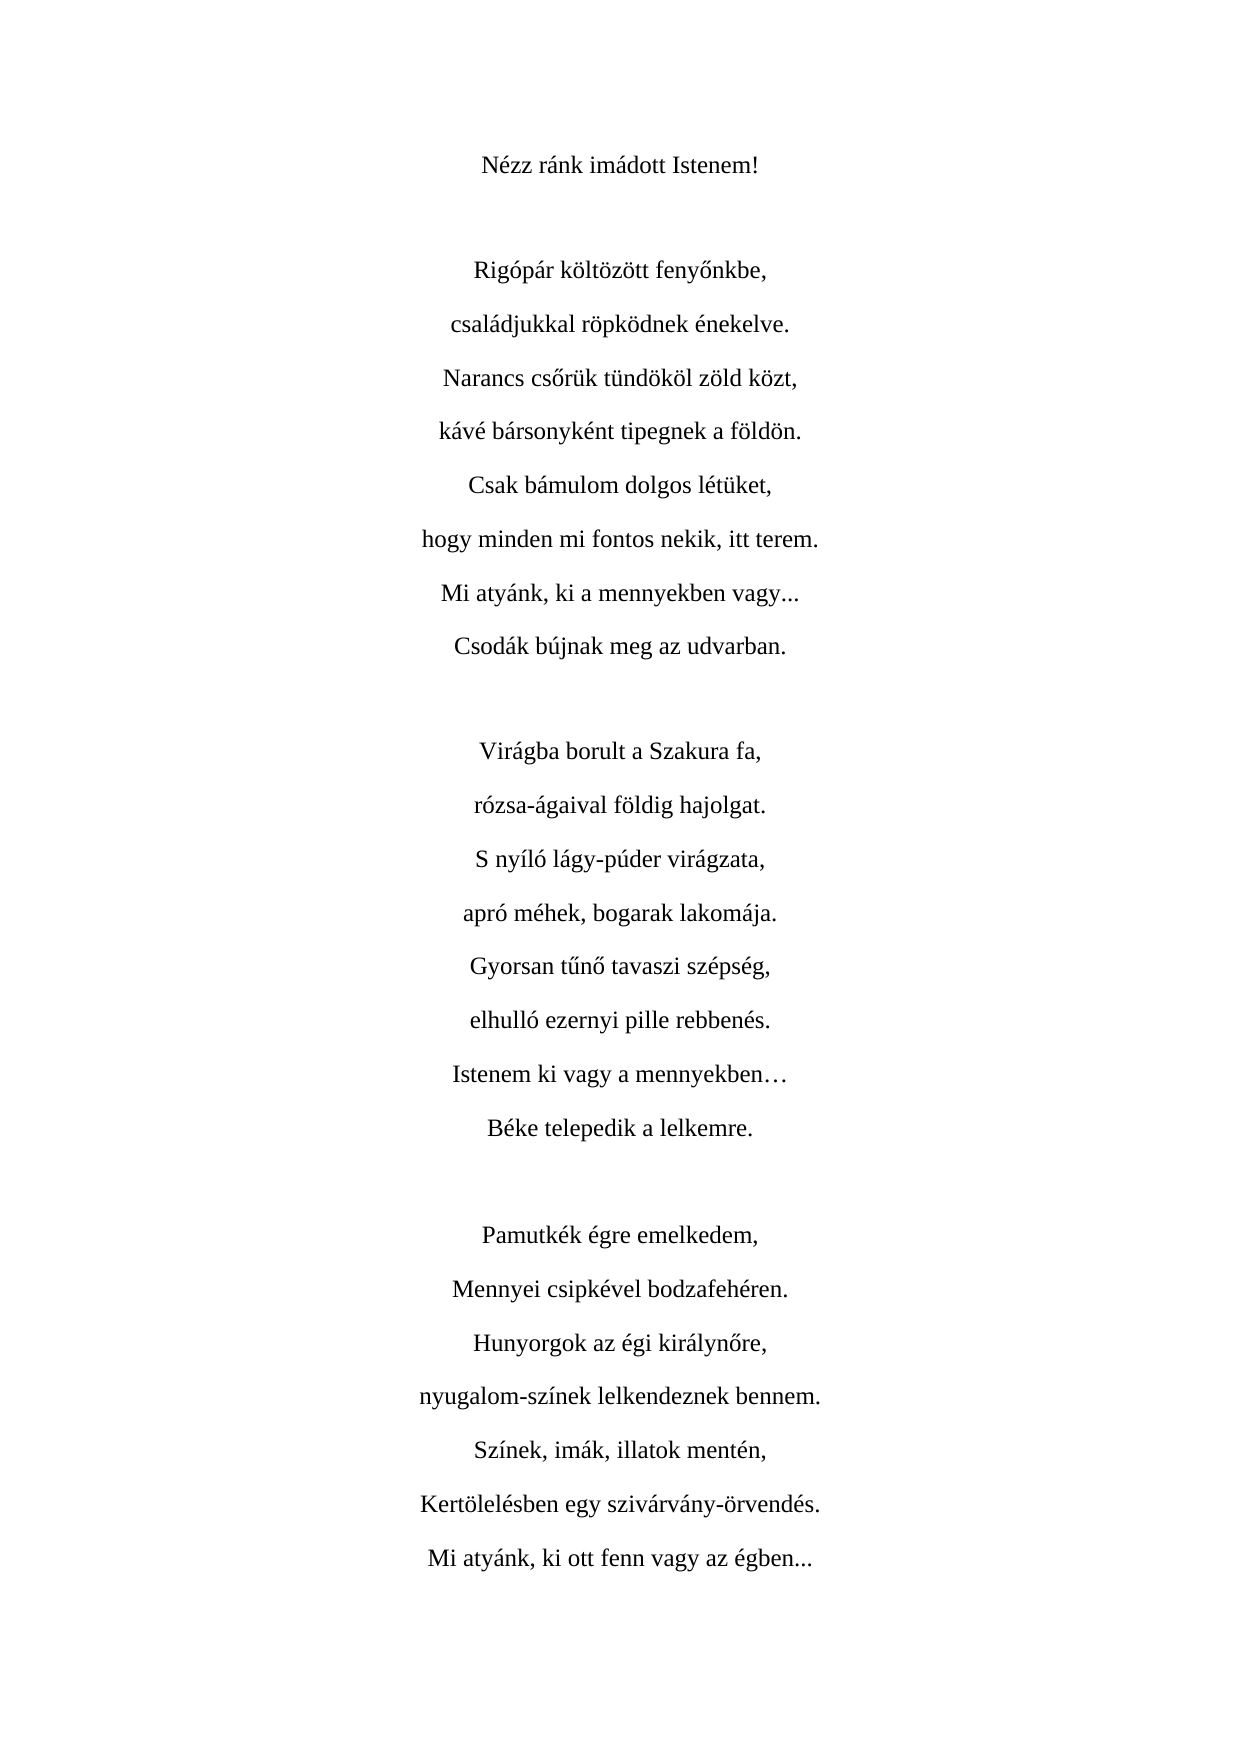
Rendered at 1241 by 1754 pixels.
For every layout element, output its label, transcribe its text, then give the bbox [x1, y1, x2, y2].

text kávé bársonyként tipegnek a földön. [150, 416, 1090, 445]
text Nézz ránk imádott Istenem! [150, 150, 1090, 179]
text S nyíló lágy-púder virágzata, [150, 844, 1090, 873]
text hogy minden mi fontos nekik, itt terem. [150, 524, 1090, 553]
text Pamutkék égre emelkedem, [150, 1220, 1090, 1249]
text Béke telepedik a lelkemre. [150, 1113, 1090, 1141]
text Csodák bújnak meg az udvarban. [150, 631, 1090, 660]
text nyugalom-színek lelkendeznek bennem. [150, 1381, 1090, 1410]
text Csak bámulom dolgos létüket, [150, 470, 1090, 499]
text apró méhek, bogarak lakomája. [150, 898, 1090, 926]
text Kertölelésben egy szivárvány-örvendés. [150, 1489, 1090, 1518]
text Gyorsan tűnő tavaszi szépség, [150, 951, 1090, 980]
text Narancs csőrük tündököl zöld közt, [150, 363, 1090, 391]
text rózsa-ágaival földig hajolgat. [150, 790, 1090, 819]
text családjukkal röpködnek énekelve. [150, 309, 1090, 338]
text Mennyei csipkével bodzafehéren. [150, 1274, 1090, 1303]
text Színek, imák, illatok mentén, [150, 1435, 1090, 1464]
text Rigópár költözött fenyőnkbe, [150, 255, 1090, 284]
text elhulló ezernyi pille rebbenés. [150, 1005, 1090, 1034]
text Mi atyánk, ki ott fenn vagy az égben... [150, 1543, 1090, 1571]
text Mi atyánk, ki a mennyekben vagy... [150, 578, 1090, 606]
text Istenem ki vagy a mennyekben… [150, 1059, 1090, 1088]
text Hunyorgok az égi királynőre, [150, 1328, 1090, 1356]
text Virágba borult a Szakura fa, [150, 736, 1090, 765]
